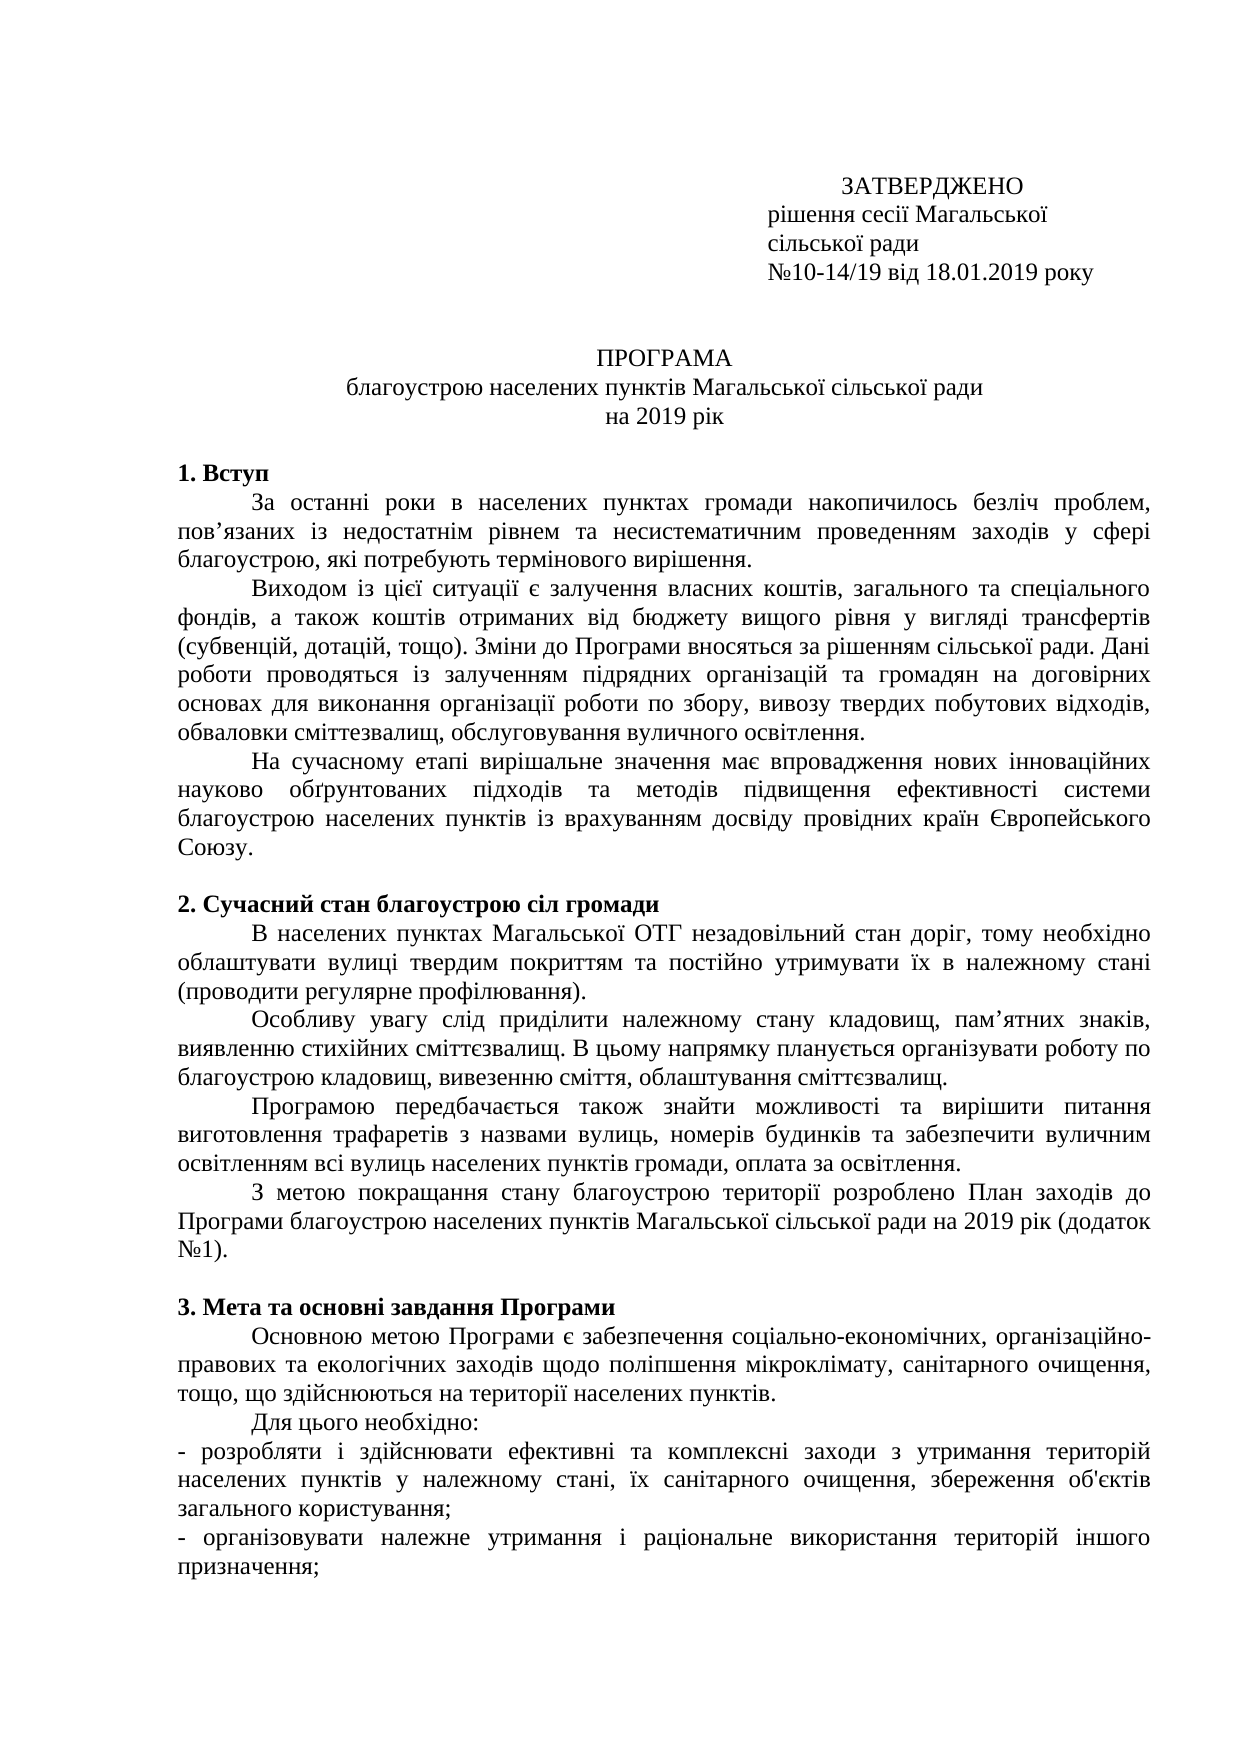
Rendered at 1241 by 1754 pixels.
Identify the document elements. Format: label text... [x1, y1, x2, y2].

text ЗАТВЕРДЖЕНО [177, 171, 1152, 199]
text 3. Мета та основні завдання Програми [177, 1292, 1152, 1321]
text ПРОГРАМА [177, 343, 1152, 372]
text благоустрою населених пунктів Магальської сільської ради [177, 372, 1152, 401]
text З метою покращання стану благоустрою території розроблено План заходів до Програми благоустрою населених пунктів Магальської сільської ради на 2019 рік (додаток №1). [177, 1177, 1152, 1263]
text - розробляти і здійснювати ефективні та комплексні заходи з утримання територій населених пунктів у належному стані, їх санітарного очищення, збереження об'єктів загального користування; [177, 1436, 1152, 1522]
text Виходом із цієї ситуації є залучення власних коштів, загального та спеціального фондів, а також коштів отриманих від бюджету вищого рівня у вигляді трансфертів (субвенцій, дотацій, тощо). Зміни до Програми вносяться за рішенням сільської ради. Дані роботи проводяться із залученням підрядних організацій та громадян на договірних основах для виконання організації роботи по збору, вивозу твердих побутових відходів, обваловки сміттезвалищ, обслуговування вуличного освітлення. [177, 573, 1152, 746]
text Основною метою Програми є забезпечення соціально-економічних, організаційно-правових та екологічних заходів щодо поліпшення мікроклімату, санітарного очищення, тощо, що здійснюються на території населених пунктів. [177, 1321, 1152, 1407]
text Програмою передбачається також знайти можливості та вирішити питання виготовлення трафаретів з назвами вулиць, номерів будинків та забезпечити вуличним освітленням всі вулиць населених пунктів громади, оплата за освітлення. [177, 1091, 1152, 1177]
text За останні роки в населених пунктах громади накопичилось безліч проблем, пов’язаних із недостатнім рівнем та несистематичним проведенням заходів у сфері благоустрою, які потребують термінового вирішення. [177, 487, 1152, 573]
text На сучасному етапі вирішальне значення має впровадження нових інноваційних науково обґрунтованих підходів та методів підвищення ефективності системи благоустрою населених пунктів із врахуванням досвіду провідних країн Європейського Союзу. [177, 746, 1152, 861]
text Особливу увагу слід приділити належному стану кладовищ, пам’ятних знаків, виявленню стихійних сміттєзвалищ. В цьому напрямку планується організувати роботу по благоустрою кладовищ, вивезенню сміття, облаштування сміттєзвалищ. [177, 1004, 1152, 1091]
text на 2019 рік [177, 401, 1152, 429]
text 1. Вступ [177, 458, 1152, 487]
text Для цього необхідно: [177, 1407, 1152, 1436]
text 2. Сучасний стан благоустрою сіл громади [177, 889, 1152, 918]
text рішення сесії Магальської [693, 199, 1152, 228]
text сільської ради №10-14/19 від 18.01.2019 року [693, 228, 1152, 286]
text - організовувати належне утримання і раціональне використання територій іншого призначення; [177, 1522, 1152, 1579]
text В населених пунктах Магальської ОТГ незадовільний стан доріг, тому необхідно облаштувати вулиці твердим покриттям та постійно утримувати їх в належному стані (проводити регулярне профілювання). [177, 918, 1152, 1004]
